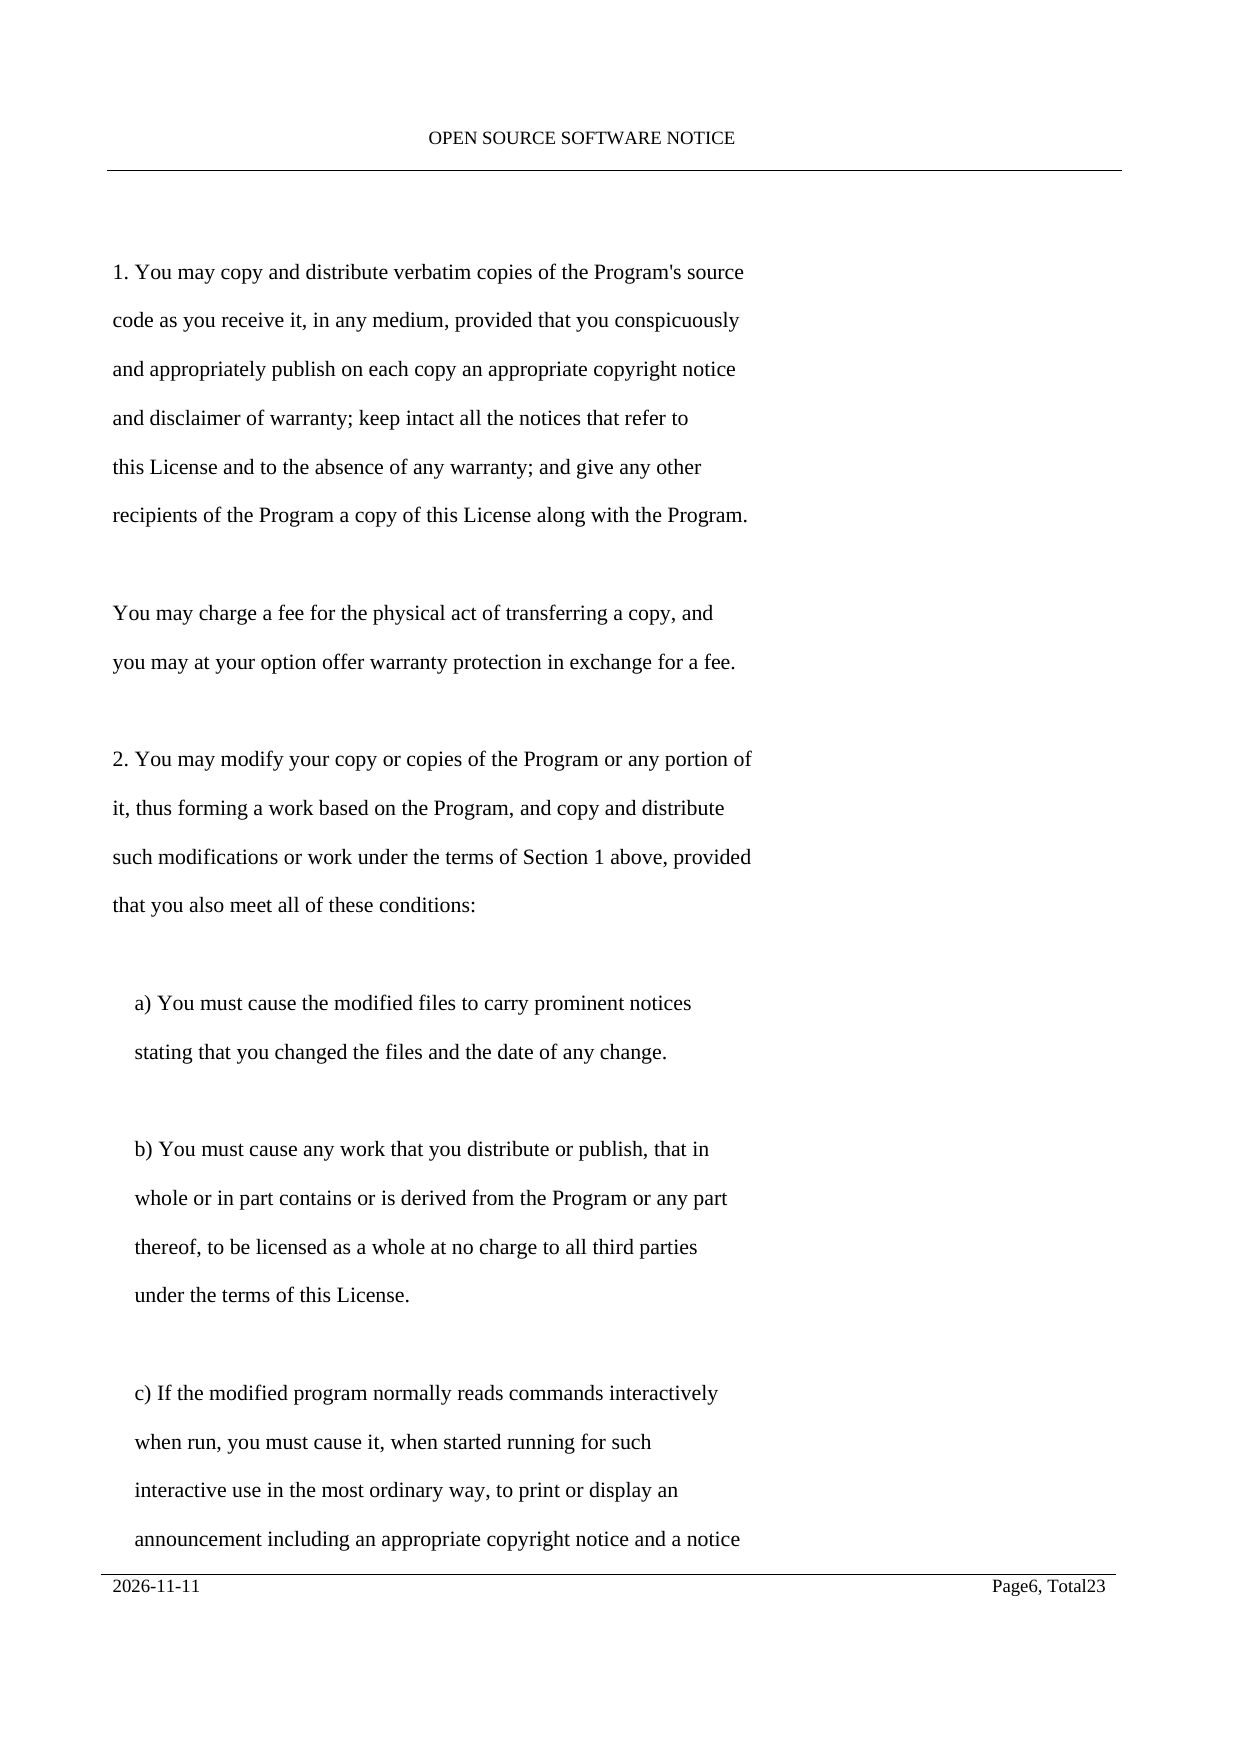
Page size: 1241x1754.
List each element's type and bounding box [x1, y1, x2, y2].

text [112, 206, 1128, 1555]
